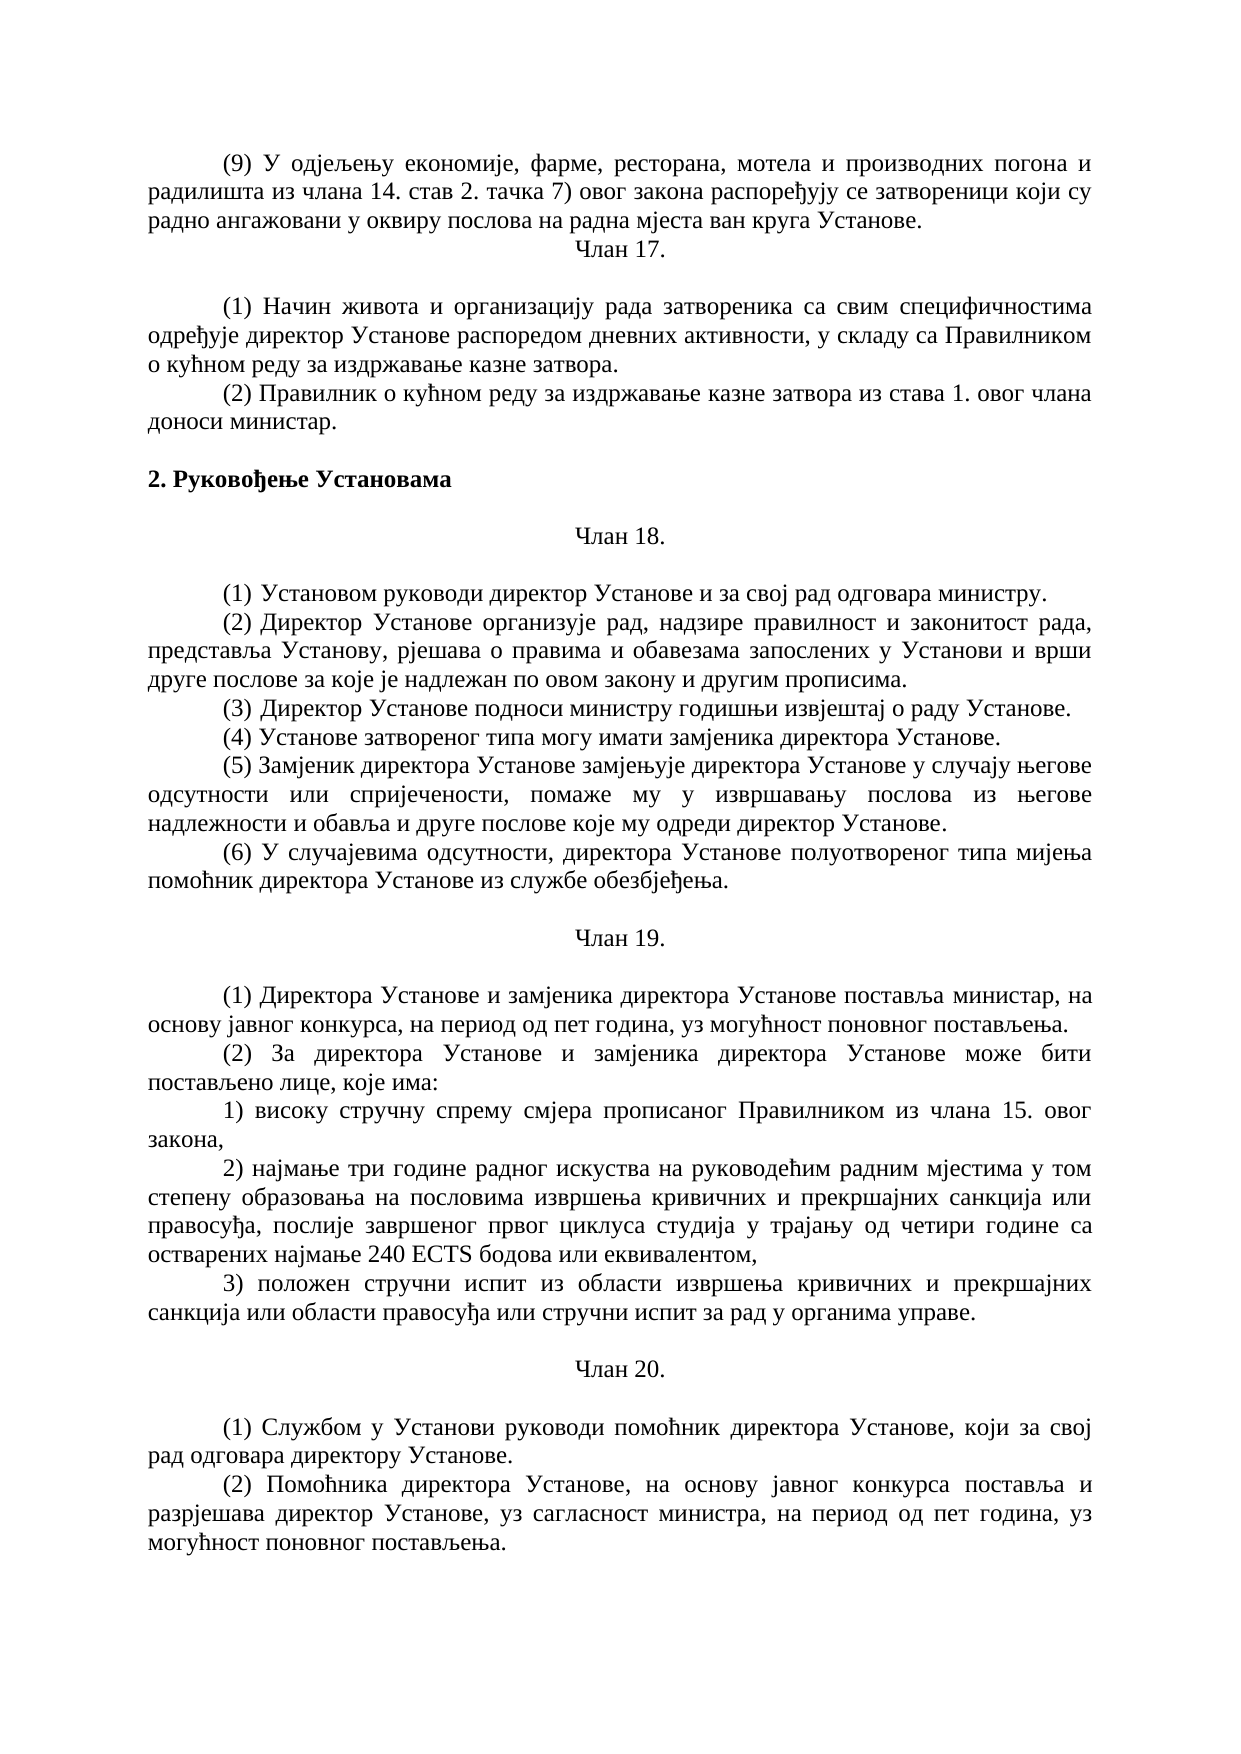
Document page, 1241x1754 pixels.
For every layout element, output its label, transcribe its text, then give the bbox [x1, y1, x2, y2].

text (1) Начин живота и организацију рада затвореника са свим специфичностима одређује директор Установе распоредом дневних активности, у складу са Правилником о кућном реду за издржавање казне затвора. [148, 291, 1093, 378]
text (4) Установе затвореног типа могу имати замјеника директора Установе. [148, 722, 1093, 751]
text (2) Правилник о кућном реду за издржавање казне затвора из става 1. овог члана доноси министар. [148, 378, 1093, 435]
text (5) Замјеник директора Установе замјењује директора Установе у случају његове одсутности или спријечености, помаже му у извршавању послова из његове надлежности и обавља и друге послове које му одреди директор Установе. [148, 751, 1093, 837]
text Члан 19. [148, 923, 1093, 952]
text (2) Помоћника директора Установе, на основу јавног конкурса поставља и разрјешава директор Установе, уз саглaсност министра, на период од пет година, уз могућност поновног постављења. [148, 1469, 1093, 1556]
text 1) високу стручну спрему смјера прописаног Правилником из члана 15. овог закона, [148, 1096, 1093, 1153]
text 2) најмање три године радног искуства на руководећим радним мјестима у том степену образовања на пословима извршења кривичних и прекршајних санкција или правосуђа, послије завршеног првог циклуса студија у трајању од четири године са остварених најмање 240 ECTS бодова или еквивалентом, [148, 1153, 1093, 1268]
text Члан 18. [148, 521, 1093, 550]
list Установом руководи директор Установе и за свој рад одговара министру. [223, 578, 1093, 607]
list Директор Установе подноси министру годишњи извјештај о раду Установе. [223, 693, 1093, 722]
text Члан 17. [148, 234, 1093, 263]
list Директор Установе организује рад, надзире правилност и законитост рада, представља Установу, рјешава о правима и обавезама запослених у Установи и врши друге послове за које је надлежан по овом закону и другим прописима. [148, 607, 1093, 693]
text Члан 20. [148, 1354, 1093, 1383]
text (9) У одјељењу економије, фарме, ресторана, мотела и производних погона и радилишта из члана 14. став 2. тачка 7) овог закона распоређују се затвореници који су радно ангажовани у оквиру послова на радна мјеста ван круга Установе. [148, 148, 1093, 234]
text (6) У случајевима одсутности, директора Установe полуотвореног типа мијења помоћник директора Установе из службе обезбјеђења. [148, 837, 1093, 894]
text 3) положен стручни испит из области извршења кривичних и прекршајних санкција или области правосуђа или стручни испит за рад у органима управе. [148, 1268, 1093, 1326]
text (1) Директора Установе и замјеника директора Установе поставља министар, на основу јавног конкурса, на период од пет година, уз могућност поновног постављења. [148, 981, 1093, 1038]
text (2) За директора Установе и замјеника директора Установе може бити постављено лице, које има: [148, 1038, 1093, 1096]
text 2. Руковођење Установама [148, 464, 1093, 493]
text (1) Службом у Установи руководи помоћник директора Установе, који за свој рад одговара директору Установе. [148, 1412, 1093, 1469]
